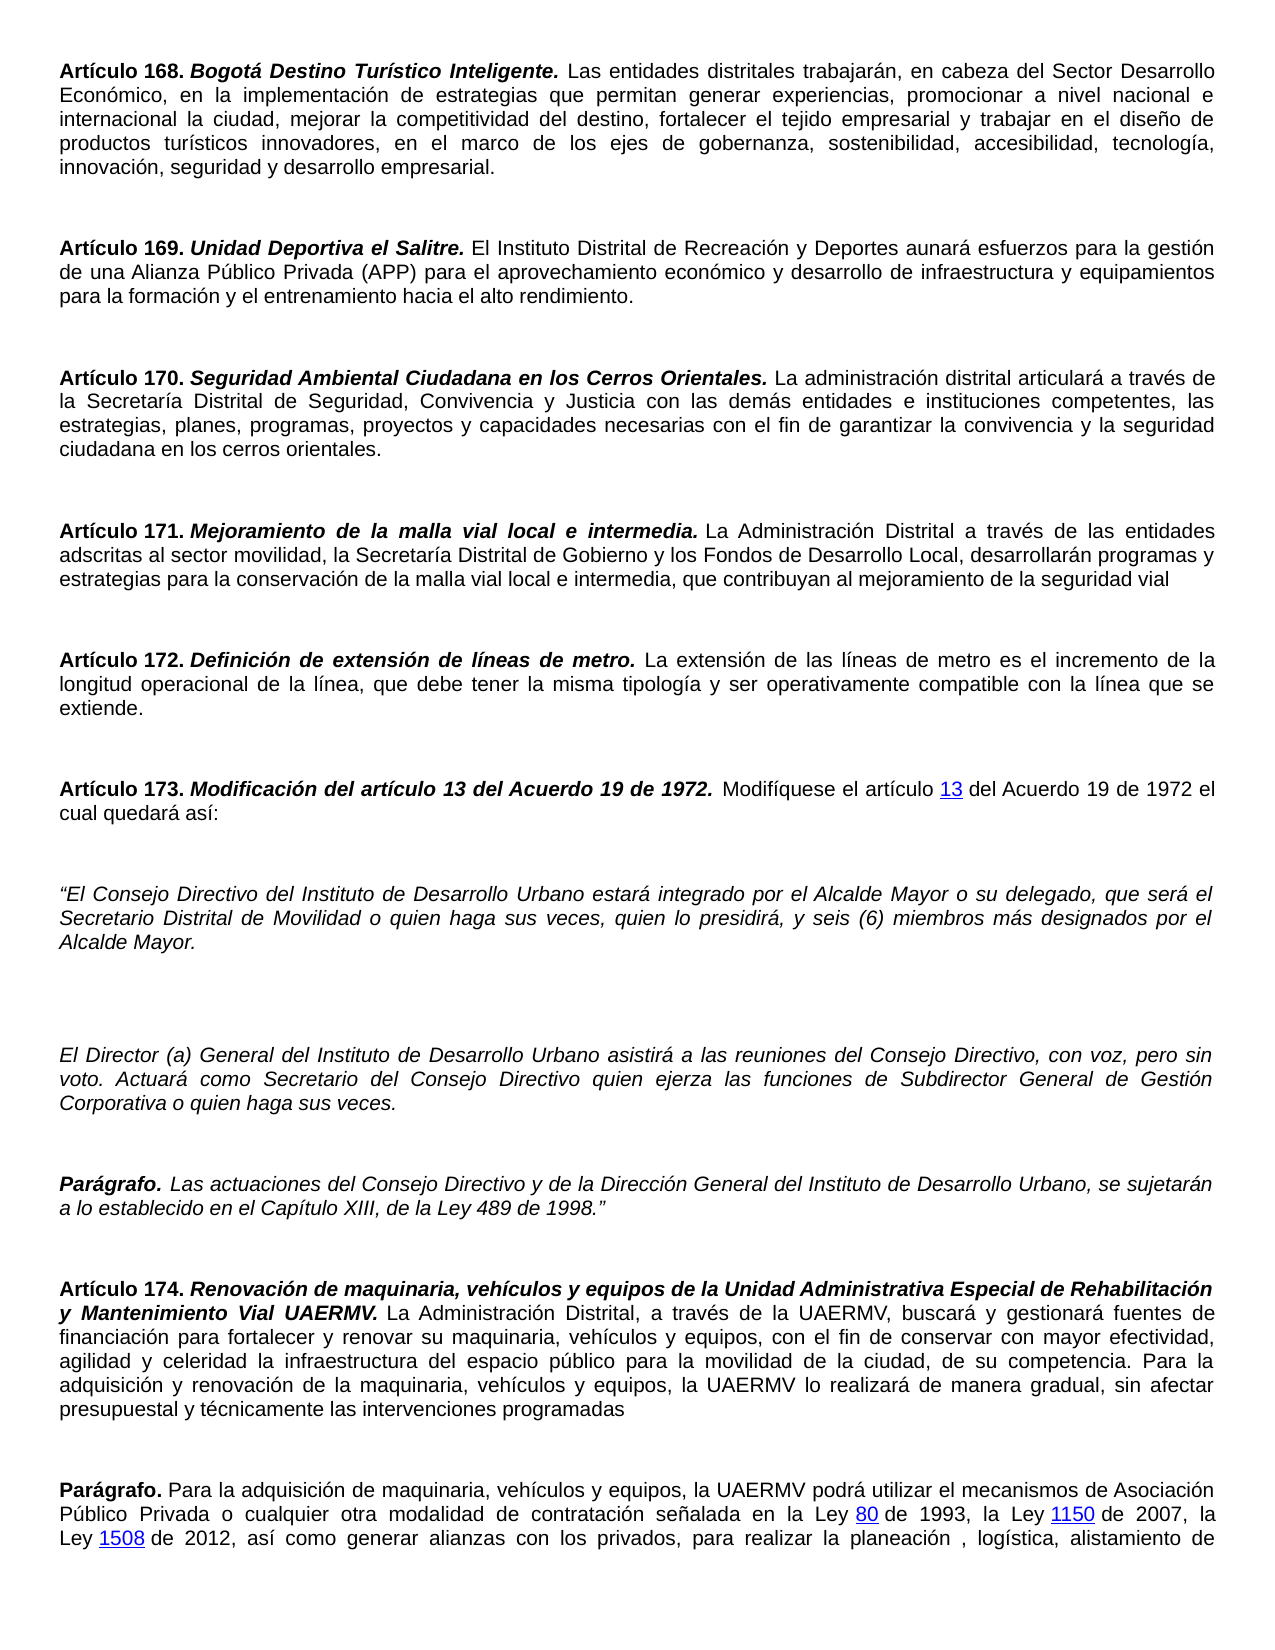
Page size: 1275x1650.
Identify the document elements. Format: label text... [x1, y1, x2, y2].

text Artículo 168. Bogotá Destino Turístico Inteligente. Las entidades distritales trabajarán, en cabeza del Sector Desarrollo Económico, en la implementación de estrategias que permitan generar experiencias, promocionar a nivel nacional e internacional la ciudad, mejorar la competitividad del destino, fortalecer el tejido empresarial y trabajar en el diseño de productos turísticos innovadores, en el marco de los ejes de gobernanza, sostenibilidad, accesibilidad, tecnología, innovación, seguridad y desarrollo empresarial. [59, 59, 1216, 179]
text Artículo 169. Unidad Deportiva el Salitre. El Instituto Distrital de Recreación y Deportes aunará esfuerzos para la gestión de una Alianza Público Privada (APP) para el aprovechamiento económico y desarrollo de infraestructura y equipamientos para la formación y el entrenamiento hacia el alto rendimiento. [59, 236, 1216, 308]
text Artículo 174. Renovación de maquinaria, vehículos y equipos de la Unidad Administrativa Especial de Rehabilitación y Mantenimiento Vial UAERMV. La Administración Distrital, a través de la UAERMV, buscará y gestionará fuentes de financiación para fortalecer y renovar su maquinaria, vehículos y equipos, con el fin de conservar con mayor efectividad, agilidad y celeridad la infraestructura del espacio público para la movilidad de la ciudad, de su competencia. Para la adquisición y renovación de la maquinaria, vehículos y equipos, la UAERMV lo realizará de manera gradual, sin afectar presupuestal y técnicamente las intervenciones programadas [59, 1277, 1216, 1421]
text Artículo 170. Seguridad Ambiental Ciudadana en los Cerros Orientales. La administración distrital articulará a través de la Secretaría Distrital de Seguridad, Convivencia y Justicia con las demás entidades e instituciones competentes, las estrategias, planes, programas, proyectos y capacidades necesarias con el fin de garantizar la convivencia y la seguridad ciudadana en los cerros orientales. [59, 365, 1216, 461]
text El Director (a) General del Instituto de Desarrollo Urbano asistirá a las reuniones del Consejo Directivo, con voz, pero sin voto. Actuará como Secretario del Consejo Directivo quien ejerza las funciones de Subdirector General de Gestión Corporativa o quien haga sus veces. [59, 1042, 1216, 1114]
text Artículo 173. Modificación del artículo 13 del Acuerdo 19 de 1972. Modifíquese el artículo 13 del Acuerdo 19 de 1972 el cual quedará así: [59, 777, 1216, 825]
text Artículo 171. Mejoramiento de la malla vial local e intermedia. La Administración Distrital a través de las entidades adscritas al sector movilidad, la Secretaría Distrital de Gobierno y los Fondos de Desarrollo Local, desarrollarán programas y estrategias para la conservación de la malla vial local e intermedia, que contribuyan al mejoramiento de la seguridad vial [59, 518, 1216, 590]
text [59, 1478, 1216, 1550]
text “El Consejo Directivo del Instituto de Desarrollo Urbano estará integrado por el Alcalde Mayor o su delegado, que será el Secretario Distrital de Movilidad o quien haga sus veces, quien lo presidirá, y seis (6) miembros más designados por el Alcalde Mayor. [59, 882, 1216, 954]
text Parágrafo. Las actuaciones del Consejo Directivo y de la Dirección General del Instituto de Desarrollo Urbano, se sujetarán a lo establecido en el Capítulo XIII, de la Ley 489 de 1998.” [59, 1172, 1216, 1219]
text Artículo 172. Definición de extensión de líneas de metro. La extensión de las líneas de metro es el incremento de la longitud operacional de la línea, que debe tener la misma tipología y ser operativamente compatible con la línea que se extiende. [59, 648, 1216, 719]
